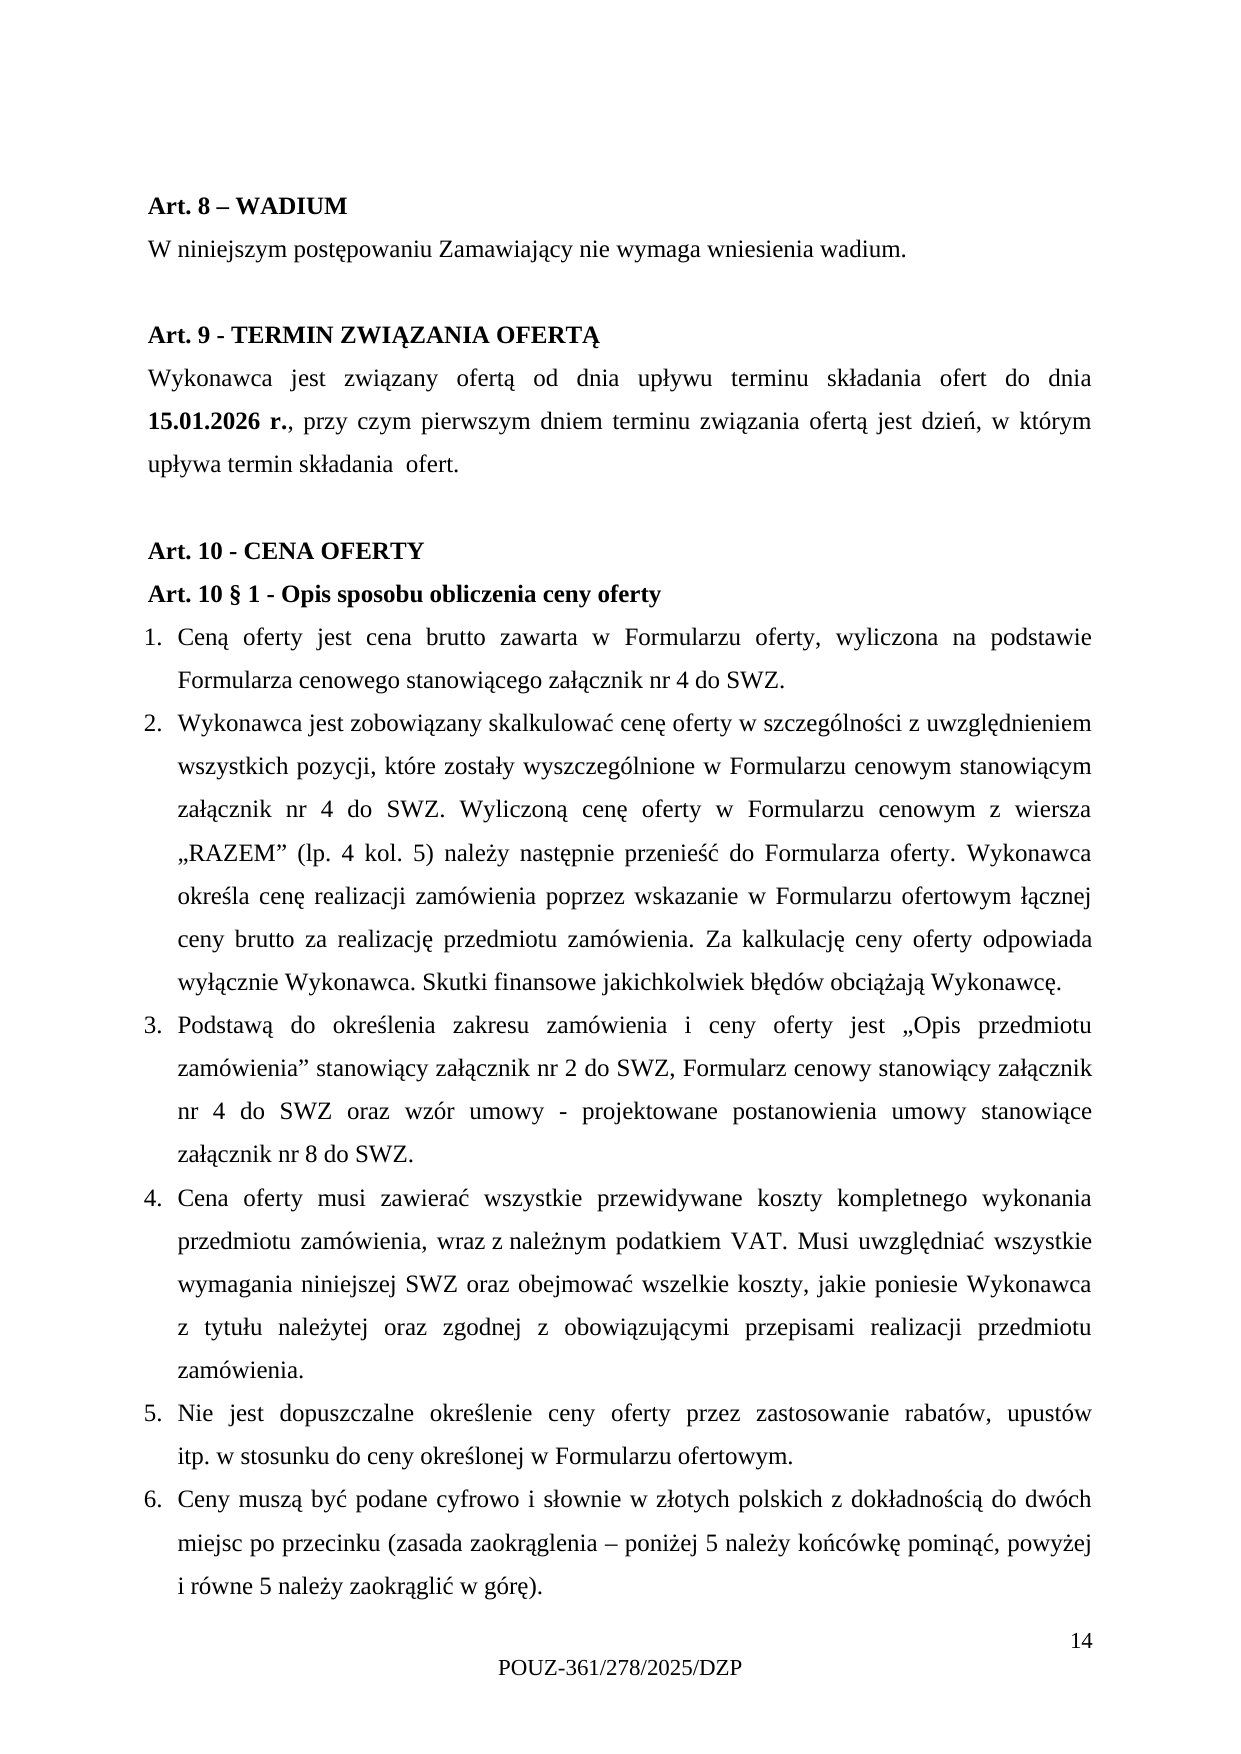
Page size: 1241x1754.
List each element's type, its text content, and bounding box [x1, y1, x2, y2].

list Ceną oferty jest cena brutto zawarta w Formularzu oferty, wyliczona na podstawie Formularza cenowego stanowiącego załącznik nr 4 do SWZ. [162, 622, 1093, 694]
list Nie jest dopuszczalne określenie ceny oferty przez zastosowanie rabatów, upustów itp. w stosunku do ceny określonej w Formularzu ofertowym. [162, 1398, 1093, 1470]
text Art. 10 - CENA OFERTY [148, 536, 1093, 564]
list Podstawą do określenia zakresu zamówienia i ceny oferty jest „Opis przedmiotu zamówienia” stanowiący załącznik nr 2 do SWZ, Formularz cenowy stanowiący załącznik nr 4 do SWZ oraz wzór umowy - projektowane postanowienia umowy stanowiące załącznik nr 8 do SWZ. [162, 1010, 1093, 1168]
text Wykonawca jest związany ofertą od dnia upływu terminu składania ofert do dnia 15.01.2026 r., przy czym pierwszym dniem terminu związania ofertą jest dzień, w którym upływa termin składania ofert. [148, 363, 1093, 478]
text Art. 8 – WADIUM [148, 191, 1093, 219]
list Cena oferty musi zawierać wszystkie przewidywane koszty kompletnego wykonania przedmiotu zamówienia, wraz z należnym podatkiem VAT. Musi uwzględniać wszystkie wymagania niniejszej SWZ oraz obejmować wszelkie koszty, jakie poniesie Wykonawca z tytułu należytej oraz zgodnej z obowiązującymi przepisami realizacji przedmiotu zamówienia. [162, 1183, 1093, 1384]
list Ceny muszą być podane cyfrowo i słownie w złotych polskich z dokładnością do dwóch miejsc po przecinku (zasada zaokrąglenia – poniżej 5 należy końcówkę pominąć, powyżej i równe 5 należy zaokrąglić w górę). [162, 1484, 1093, 1599]
text W niniejszym postępowaniu Zamawiający nie wymaga wniesienia wadium. [148, 234, 1093, 263]
text Art. 10 § 1 - Opis sposobu obliczenia ceny oferty [148, 579, 1093, 608]
list Wykonawca jest zobowiązany skalkulować cenę oferty w szczególności z uwzględnieniem wszystkich pozycji, które zostały wyszczególnione w Formularzu cenowym stanowiącym załącznik nr 4 do SWZ. Wyliczoną cenę oferty w Formularzu cenowym z wiersza „RAZEM” (lp. 4 kol. 5) należy następnie przenieść do Formularza oferty. Wykonawca określa cenę realizacji zamówienia poprzez wskazanie w Formularzu ofertowym łącznej ceny brutto za realizację przedmiotu zamówienia. Za kalkulację ceny oferty odpowiada wyłącznie Wykonawca. Skutki finansowe jakichkolwiek błędów obciążają Wykonawcę. [162, 708, 1093, 996]
text Art. 9 - TERMIN ZWIĄZANIA OFERTĄ [148, 320, 1093, 349]
